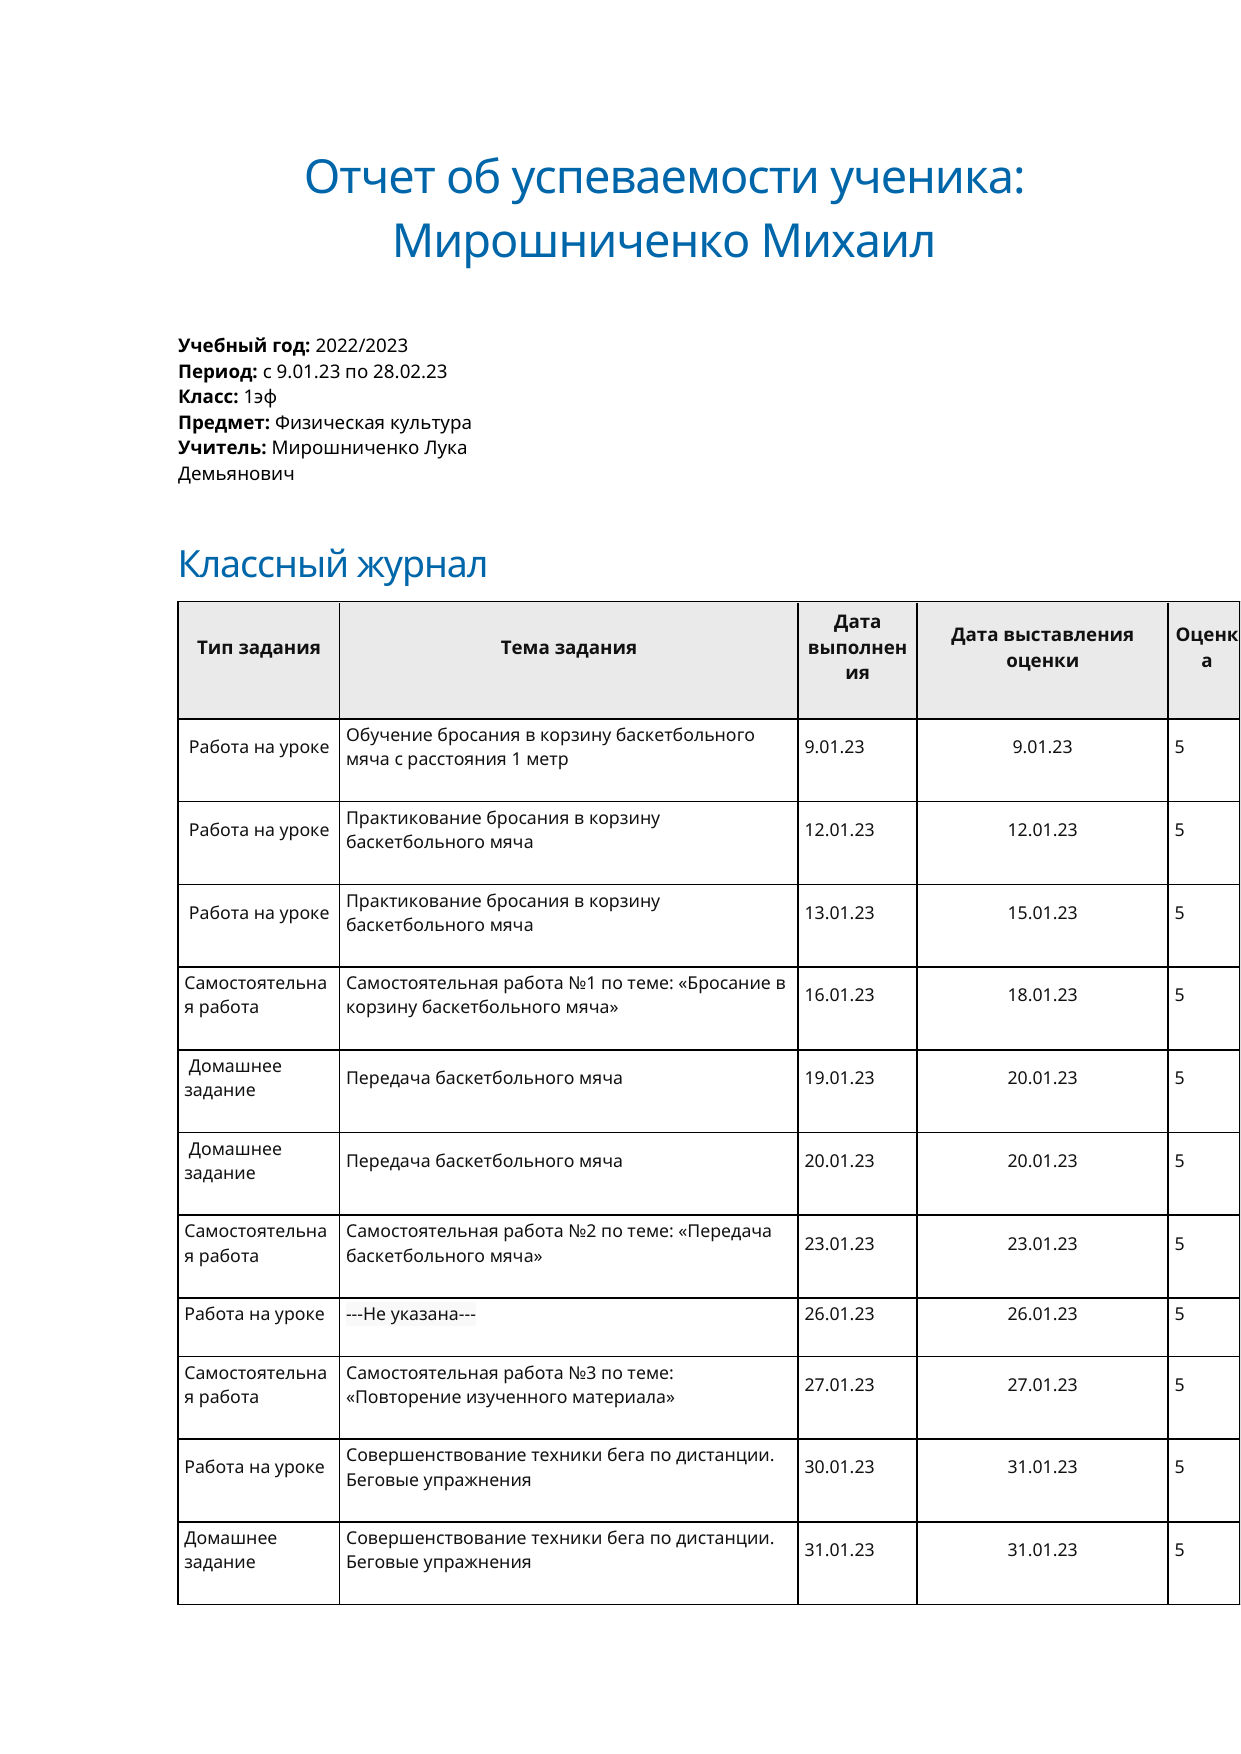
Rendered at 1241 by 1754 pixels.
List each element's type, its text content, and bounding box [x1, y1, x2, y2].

table_cell Самостоятельная работа №3 по теме: «Повторение изученного материала» [340, 1357, 797, 1438]
table_cell 15.01.23 [918, 885, 1167, 966]
table_cell Работа на уроке [179, 802, 339, 883]
table_cell 12.01.23 [918, 802, 1167, 883]
table_cell 5 [1169, 1440, 1239, 1521]
table_cell Передача баскетбольного мяча [340, 1133, 797, 1214]
table_cell 27.01.23 [918, 1357, 1167, 1438]
table_cell 5 [1169, 720, 1239, 801]
table_cell Работа на уроке [179, 1299, 339, 1356]
table_cell Домашнее задание [179, 1523, 339, 1604]
table_cell 5 [1169, 1216, 1239, 1297]
table_cell 31.01.23 [799, 1523, 916, 1604]
table_cell 9.01.23 [918, 720, 1167, 801]
table_cell Совершенствование техники бега по дистанции. Беговые упражнения [340, 1440, 797, 1521]
table_cell 19.01.23 [799, 1051, 916, 1132]
table_cell Практикование бросания в корзину баскетбольного мяча [340, 802, 797, 883]
table_cell 23.01.23 [918, 1216, 1167, 1297]
table_cell 31.01.23 [918, 1523, 1167, 1604]
table_cell Практикование бросания в корзину баскетбольного мяча [340, 885, 797, 966]
table_cell Самостоятельная работа №2 по теме: «Передача баскетбольного мяча» [340, 1216, 797, 1297]
table_cell Работа на уроке [179, 720, 339, 801]
table_cell 30.01.23 [799, 1440, 916, 1521]
text Классный журнал [177, 537, 1152, 588]
table_cell 12.01.23 [799, 802, 916, 883]
table_cell Домашнее задание [179, 1051, 339, 1132]
table_cell 5 [1169, 1133, 1239, 1214]
table_cell Самостоятельная работа [179, 968, 339, 1049]
text Отчет об успеваемости ученика: Мирошниченко Михаил [177, 143, 1152, 271]
table_cell Совершенствование техники бега по дистанции. Беговые упражнения [340, 1523, 797, 1604]
table_cell Обучение бросания в корзину баскетбольного мяча с расстояния 1 метр [340, 720, 797, 801]
table_cell Работа на уроке [179, 1440, 339, 1521]
table_cell 5 [1169, 1357, 1239, 1438]
table_cell 5 [1169, 1051, 1239, 1132]
table_cell Самостоятельная работа [179, 1357, 339, 1438]
table_cell Передача баскетбольного мяча [340, 1051, 797, 1132]
table_cell Самостоятельная работа №1 по теме: «Бросание в корзину баскетбольного мяча» [340, 968, 797, 1049]
table_header Тип задания [179, 602, 339, 718]
table_cell 13.01.23 [799, 885, 916, 966]
table_header Учебный год: 2022/2023 Период: с 9.01.23 по 28.02.23 Класс: 1эф Предмет: Физическая культура Учитель: Мирошниченко Лука Демьянович [178, 333, 476, 512]
table_cell 5 [1169, 968, 1239, 1049]
table_cell 23.01.23 [799, 1216, 916, 1297]
table_cell ---Не указана--- [340, 1299, 797, 1356]
table_cell 9.01.23 [799, 720, 916, 801]
table_cell 31.01.23 [918, 1440, 1167, 1521]
table_cell 16.01.23 [799, 968, 916, 1049]
table_cell 27.01.23 [799, 1357, 916, 1438]
table_header Оценка [1169, 602, 1239, 718]
table_cell 20.01.23 [918, 1133, 1167, 1214]
table_cell 5 [1169, 885, 1239, 966]
table_cell 5 [1169, 802, 1239, 883]
table_cell 26.01.23 [918, 1299, 1167, 1356]
table_cell Домашнее задание [179, 1133, 339, 1214]
table_cell Самостоятельная работа [179, 1216, 339, 1297]
table_cell 18.01.23 [918, 968, 1167, 1049]
table_cell 26.01.23 [799, 1299, 916, 1356]
table_cell 5 [1169, 1523, 1239, 1604]
table_cell 20.01.23 [799, 1133, 916, 1214]
table_cell 5 [1169, 1299, 1239, 1356]
table_header Тема задания [340, 602, 798, 718]
table_cell 20.01.23 [918, 1051, 1167, 1132]
table_cell Работа на уроке [179, 885, 339, 966]
table_header Дата выполнения [799, 602, 917, 718]
table_header Дата выставления оценки [918, 602, 1168, 718]
